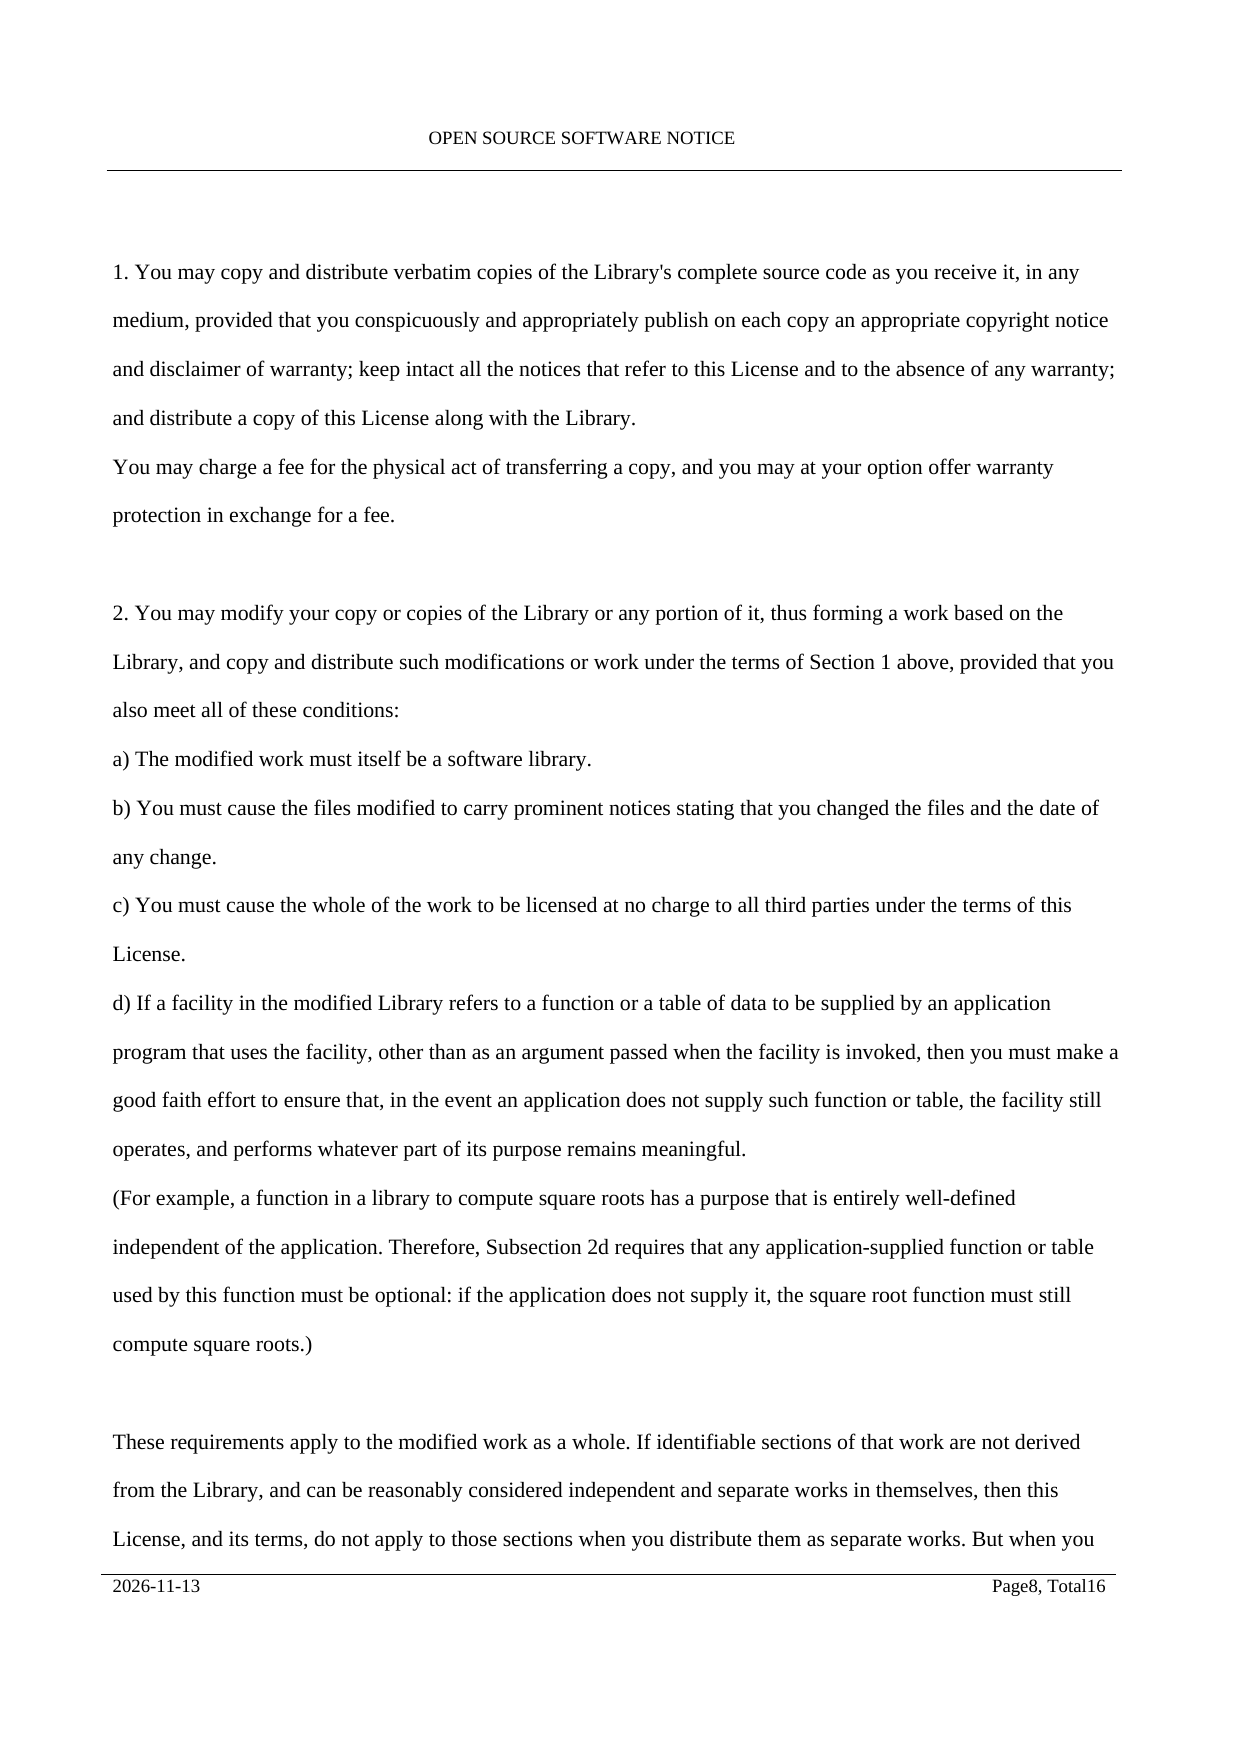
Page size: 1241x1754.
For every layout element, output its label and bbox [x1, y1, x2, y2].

text [112, 206, 1128, 1555]
